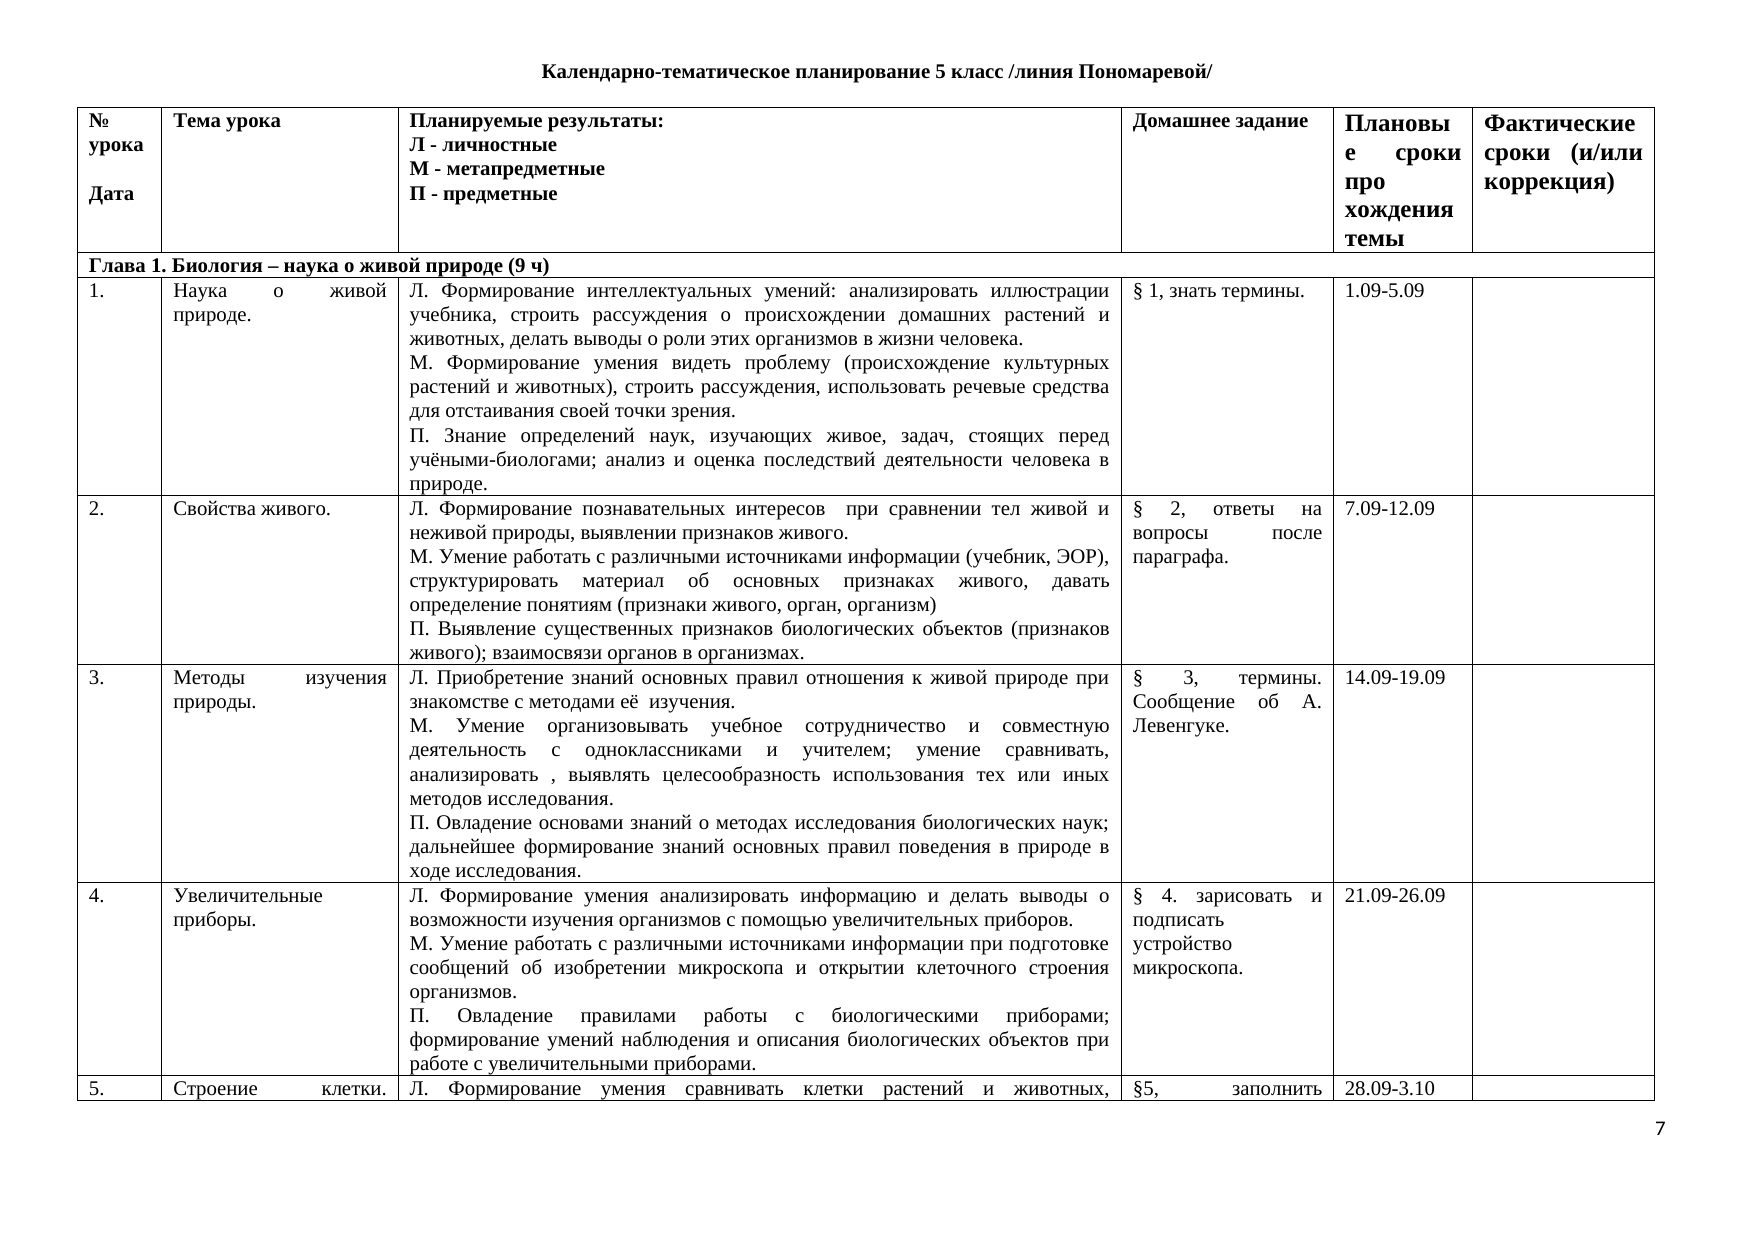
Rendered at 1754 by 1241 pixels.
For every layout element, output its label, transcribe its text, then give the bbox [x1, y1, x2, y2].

table_cell [1473, 665, 1654, 882]
table_cell 1. [78, 278, 161, 495]
table_header Плановые сроки про хождения темы [1334, 108, 1472, 252]
table_cell Л. Приобретение знаний основных правил отношения к живой природе при знакомстве с методами её изучения. М. Умение организовывать учебное сотрудничество и совместную деятельность с одноклассниками и учителем; умение сравнивать, анализировать , выявлять целесообразность использования тех или иных методов исследования. П. Овладение основами знаний о методах исследования биологических наук; дальнейшее формирование знаний основных правил поведения в природе в ходе исследования. [399, 665, 1121, 882]
table_cell 14.09-19.09 [1334, 665, 1472, 882]
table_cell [1122, 1076, 1333, 1100]
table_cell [399, 1076, 1121, 1100]
table_cell Л. Формирование познавательных интересов при сравнении тел живой и неживой природы, выявлении признаков живого. М. Умение работать с различными источниками информации (учебник, ЭОР), структурировать материал об основных признаках живого, давать определение понятиям (признаки живого, орган, организм) П. Выявление существенных признаков биологических объектов (признаков живого); взаимосвязи органов в организмах. [399, 496, 1121, 664]
table_cell 4. [78, 883, 161, 1075]
table_cell [1473, 278, 1654, 495]
table_cell Л. Формирование умения анализировать информацию и делать выводы о возможности изучения организмов с помощью увеличительных приборов. М. Умение работать с различными источниками информации при подготовке сообщений об изобретении микроскопа и открытии клеточного строения организмов. П. Овладение правилами работы с биологическими приборами; формирование умений наблюдения и описания биологических объектов при работе с увеличительными приборами. [399, 883, 1121, 1075]
text Календарно-тематическое планирование 5 класс /линия Пономаревой/ [89, 59, 1665, 83]
table_cell Увеличительные приборы. [162, 883, 398, 1075]
table_cell 21.09-26.09 [1334, 883, 1472, 1075]
table_cell § 3, термины. Сообщение об А. Левенгуке. [1122, 665, 1333, 882]
table_header Тема урока [162, 108, 398, 252]
table_cell § 1, знать термины. [1122, 278, 1333, 495]
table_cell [162, 1076, 398, 1100]
table_cell Л. Формирование интеллектуальных умений: анализировать иллюстрации учебника, строить рассуждения о происхождении домашних растений и животных, делать выводы о роли этих организмов в жизни человека. М. Формирование умения видеть проблему (происхождение культурных растений и животных), строить рассуждения, использовать речевые средства для отстаивания своей точки зрения. П. Знание определений наук, изучающих живое, задач, стоящих перед учёными-биологами; анализ и оценка последствий деятельности человека в природе. [399, 278, 1121, 495]
table_cell 2. [78, 496, 161, 664]
table_header Фактические сроки (и/или коррекция) [1473, 108, 1654, 252]
table_cell Глава 1. Биология – наука о живой природе (9 ч) [78, 253, 1654, 277]
table_cell Методы изучения природы. [162, 665, 398, 882]
table_header № урока Дата [78, 108, 161, 252]
table_cell § 4. зарисовать и подписать устройство микроскопа. [1122, 883, 1333, 1075]
table_cell [1473, 1076, 1654, 1100]
table_cell 3. [78, 665, 161, 882]
table_cell 5. [78, 1076, 161, 1100]
table_cell 1.09-5.09 [1334, 278, 1472, 495]
table_header Планируемые результаты: Л - личностные М - метапредметные П - предметные [399, 108, 1121, 252]
table_cell Наука о живой природе. [162, 278, 398, 495]
table_cell [1473, 496, 1654, 664]
table_cell [1473, 883, 1654, 1075]
table_cell 7.09-12.09 [1334, 496, 1472, 664]
table_cell § 2, ответы на вопросы после параграфа. [1122, 496, 1333, 664]
table_cell 28.09-3.10 [1334, 1076, 1472, 1100]
table_header Домашнее задание [1122, 108, 1333, 252]
table_cell Свойства живого. [162, 496, 398, 664]
